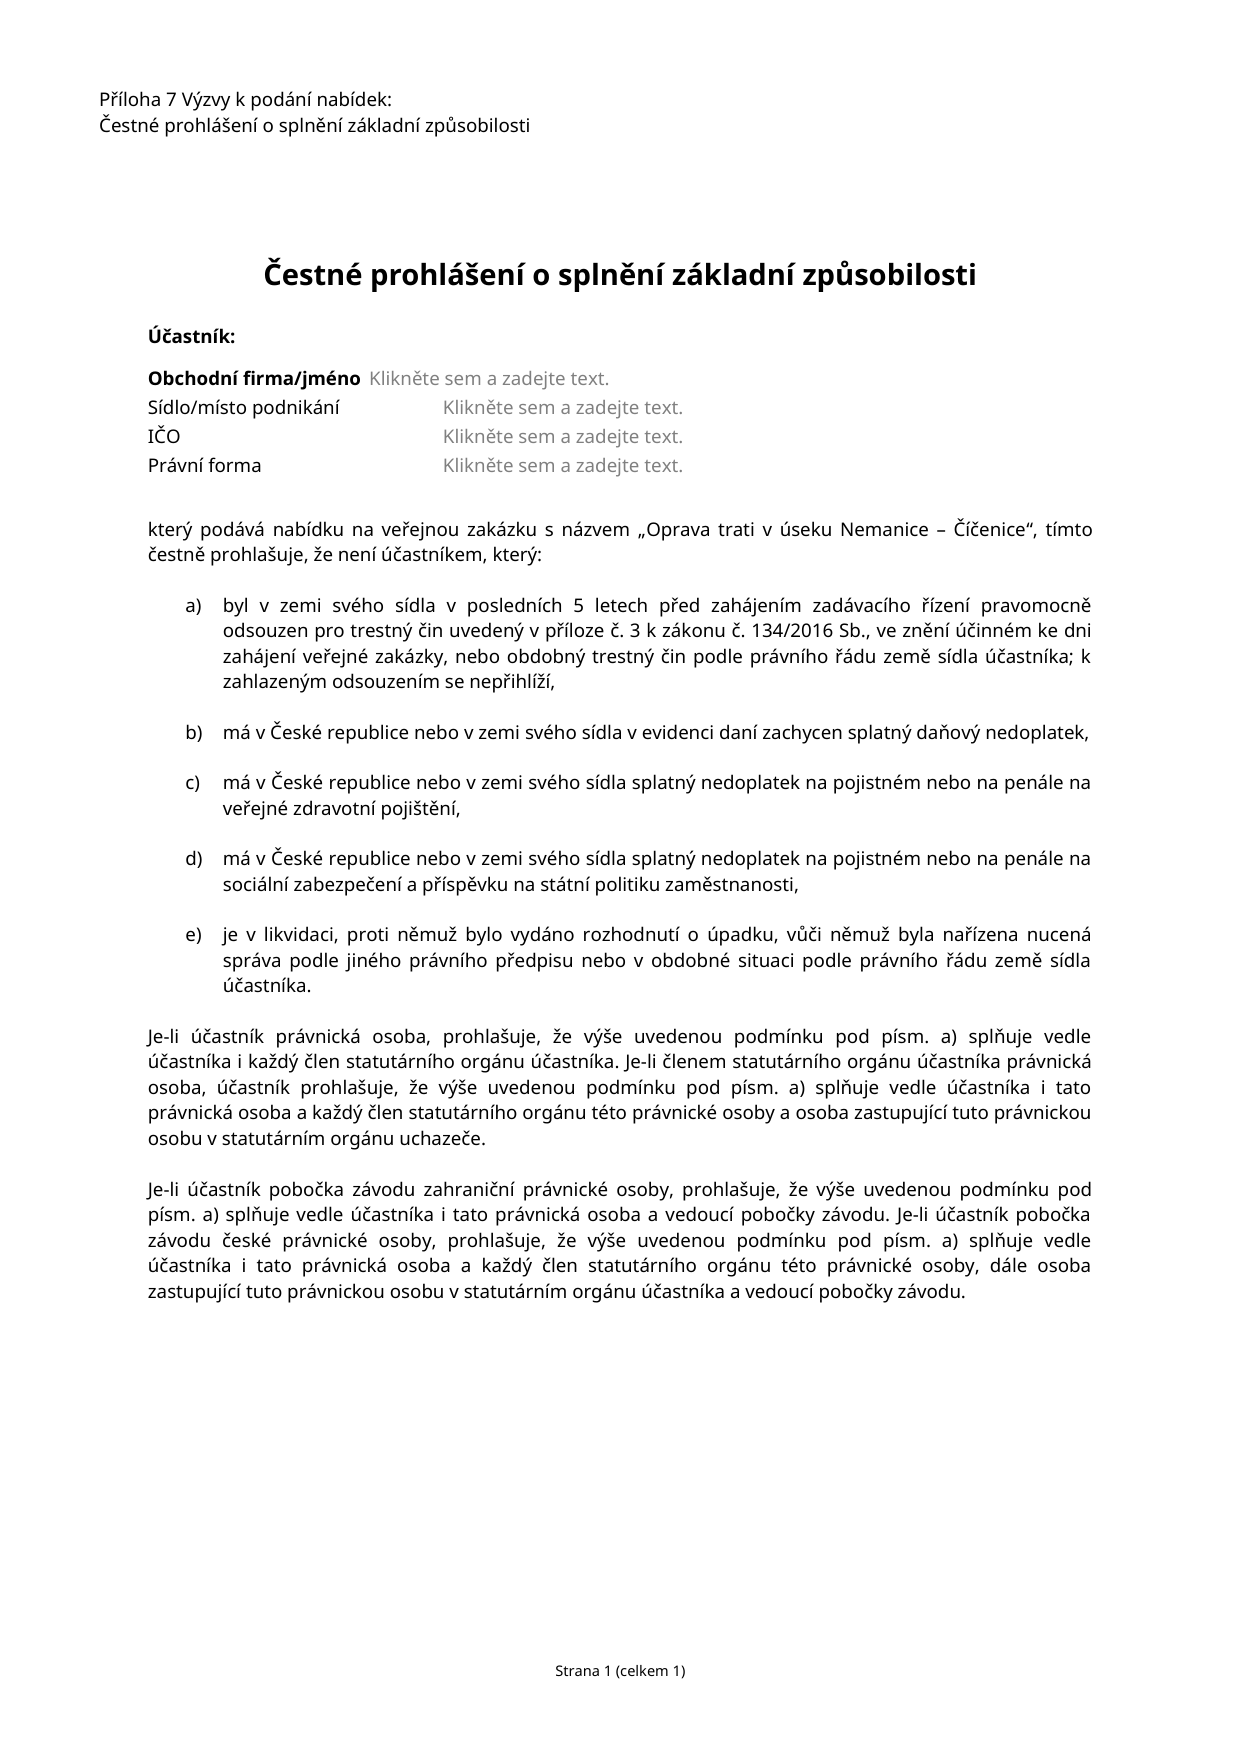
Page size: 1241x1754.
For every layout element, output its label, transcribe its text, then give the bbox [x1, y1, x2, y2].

list má v České republice nebo v zemi svého sídla v evidenci daní zachycen splatný daňový nedoplatek, [185, 719, 1093, 744]
title Čestné prohlášení o splnění základní způsobilosti [148, 254, 1093, 293]
text Účastník: [148, 318, 1093, 349]
list byl v zemi svého sídla v posledních 5 letech před zahájením zadávacího řízení pravomocně odsouzen pro trestný čin uvedený v příloze č. 3 k zákonu č. 134/2016 Sb., ve znění účinném ke dni zahájení veřejné zakázky, nebo obdobný trestný čin podle právního řádu země sídla účastníka; k zahlazeným odsouzením se nepřihlíží, [185, 592, 1093, 694]
list má v České republice nebo v zemi svého sídla splatný nedoplatek na pojistném nebo na penále na veřejné zdravotní pojištění, [185, 769, 1093, 821]
list je v likvidaci, proti němuž bylo vydáno rozhodnutí o úpadku, vůči němuž byla nařízena nucená správa podle jiného právního předpisu nebo v obdobné situaci podle právního řádu země sídla účastníka. [185, 922, 1093, 998]
text Je-li účastník právnická osoba, prohlašuje, že výše uvedenou podmínku pod písm. a) splňuje vedle účastníka i každý člen statutárního orgánu účastníka. Je-li členem statutárního orgánu účastníka právnická osoba, účastník prohlašuje, že výše uvedenou podmínku pod písm. a) splňuje vedle účastníka i tato právnická osoba a každý člen statutárního orgánu této právnické osoby a osoba zastupující tuto právnickou osobu v statutárním orgánu uchazeče. [148, 1023, 1093, 1151]
text Obchodní firma/jméno [148, 362, 1093, 391]
text Je-li účastník pobočka závodu zahraniční právnické osoby, prohlašuje, že výše uvedenou podmínku pod písm. a) splňuje vedle účastníka i tato právnická osoba a vedoucí pobočky závodu. Je-li účastník pobočka závodu české právnické osoby, prohlašuje, že výše uvedenou podmínku pod písm. a) splňuje vedle účastníka i tato právnická osoba a každý člen statutárního orgánu této právnické osoby, dále osoba zastupující tuto právnickou osobu v statutárním orgánu účastníka a vedoucí pobočky závodu. [148, 1176, 1093, 1304]
text IČO [148, 420, 1093, 449]
text Sídlo/místo podnikání [148, 391, 1093, 420]
text který podává nabídku na veřejnou zakázku s názvem „“, tímto čestně prohlašuje, že není účastníkem, který: [148, 516, 1093, 567]
list má v České republice nebo v zemi svého sídla splatný nedoplatek na pojistném nebo na penále na sociální zabezpečení a příspěvku na státní politiku zaměstnanosti, [185, 846, 1093, 897]
text Právní forma [148, 449, 1093, 478]
